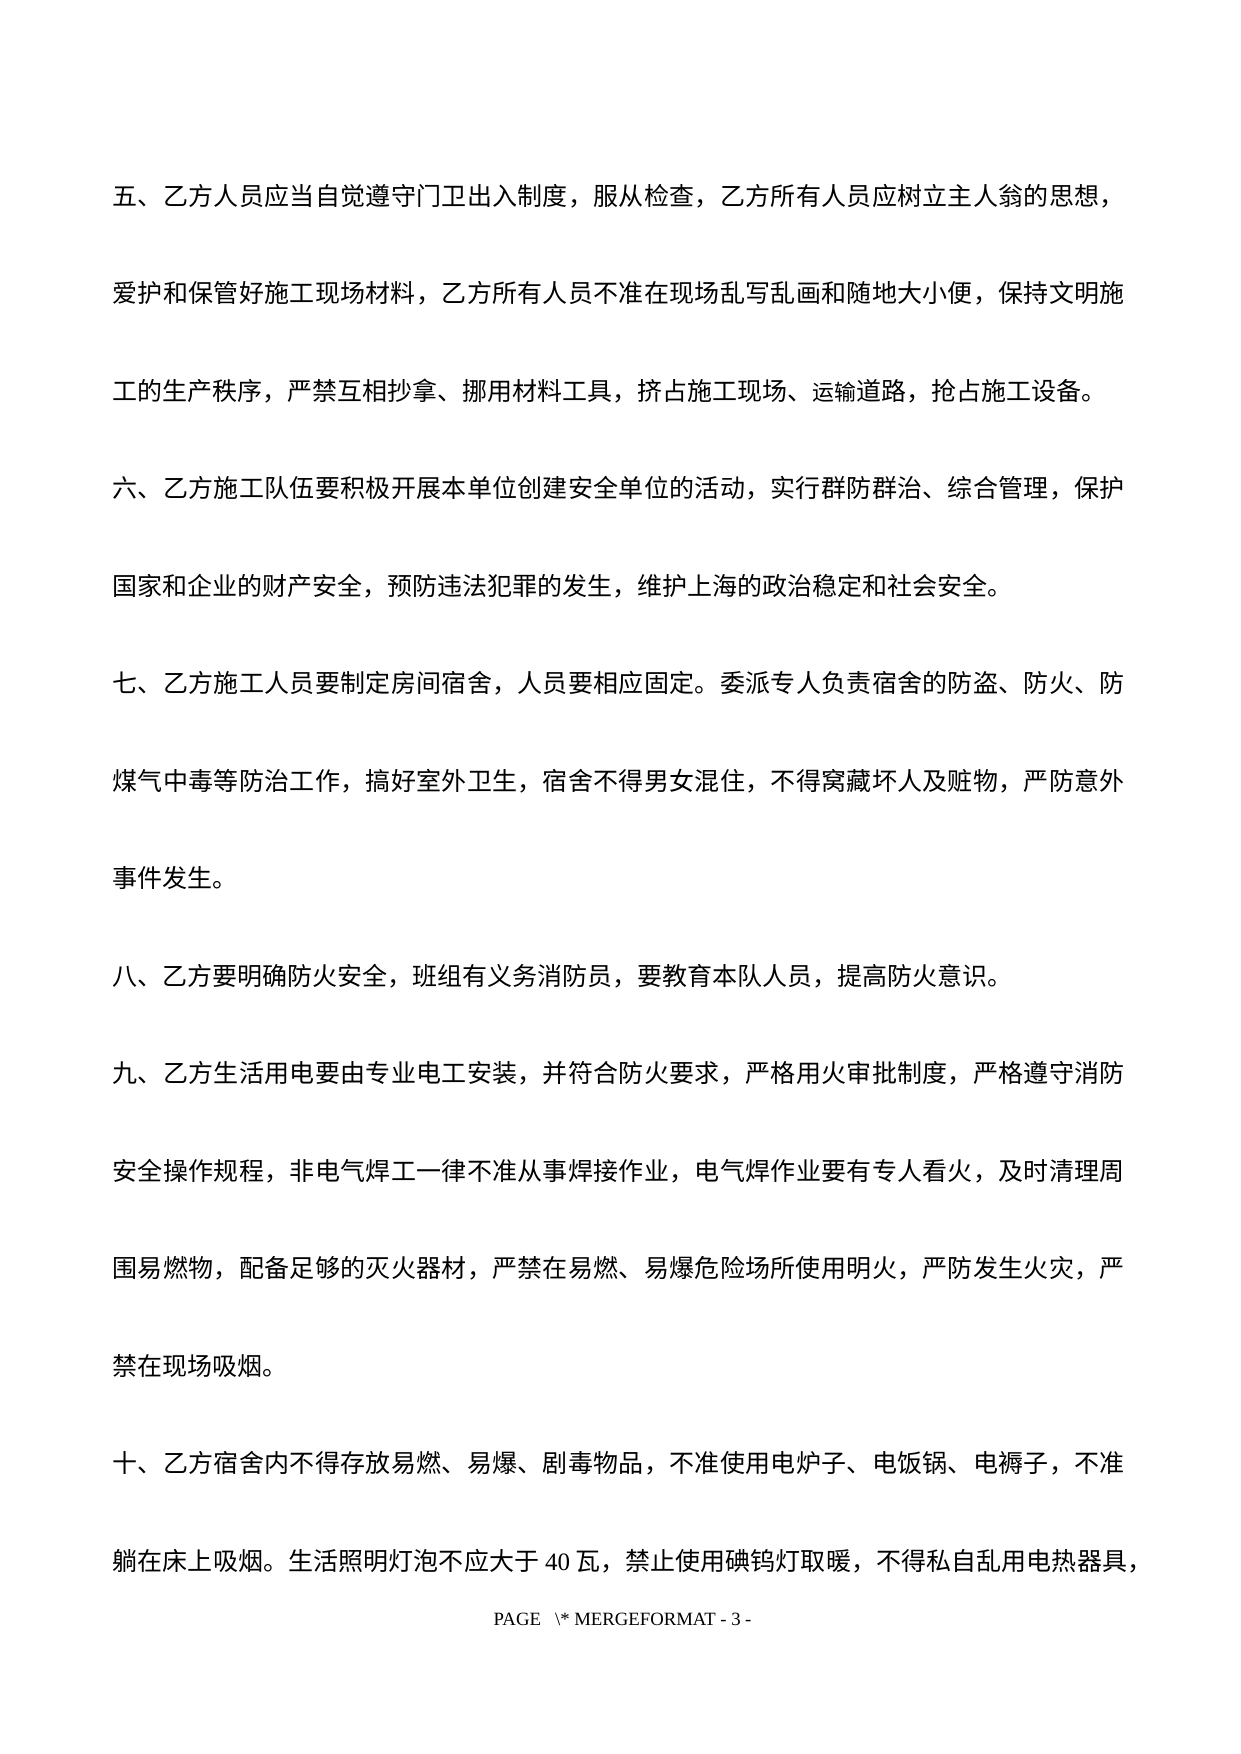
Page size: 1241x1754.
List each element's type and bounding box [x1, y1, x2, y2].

text [112, 162, 1128, 1592]
